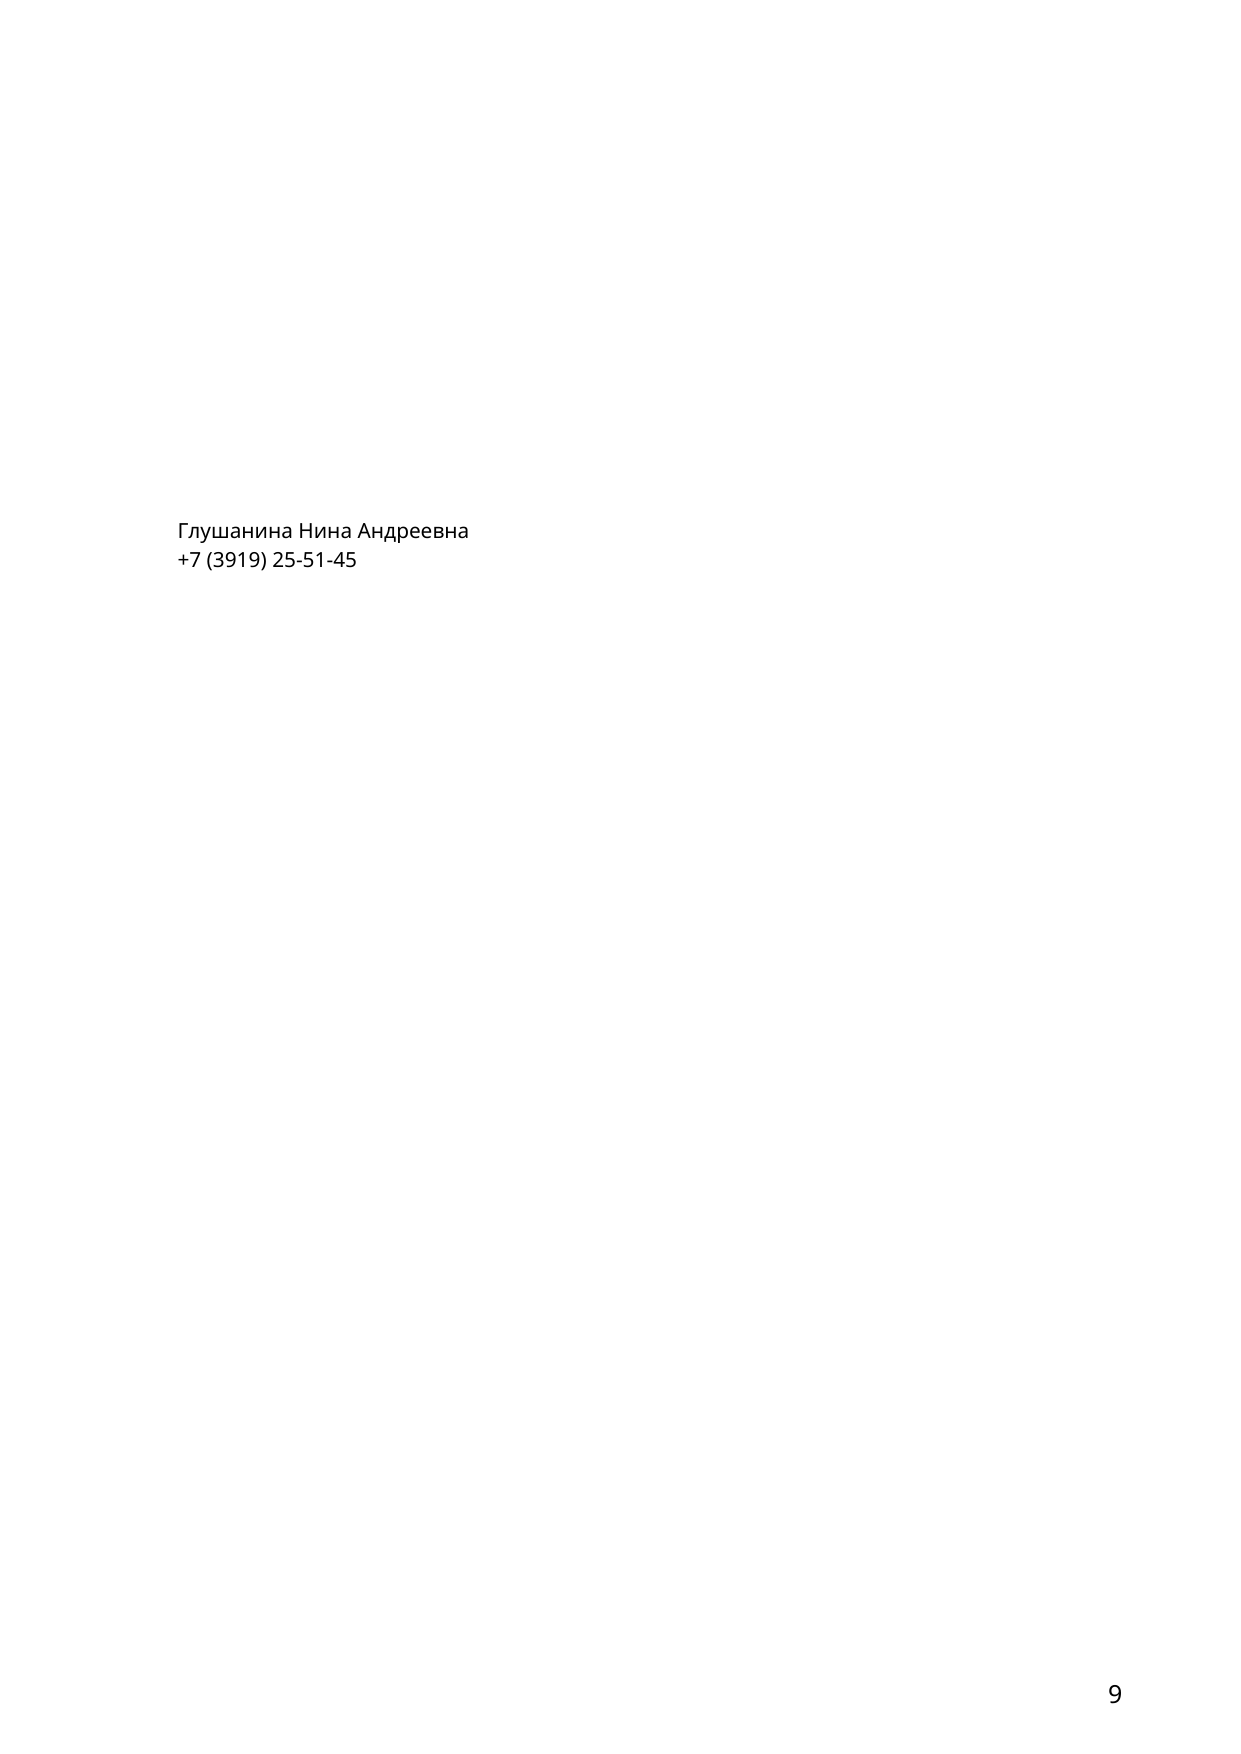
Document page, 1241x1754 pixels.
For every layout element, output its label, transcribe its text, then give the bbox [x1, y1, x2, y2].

text Глушанина Нина Андреевна [177, 516, 1122, 545]
text +7 (3919) 25-51-45 [177, 545, 1122, 573]
